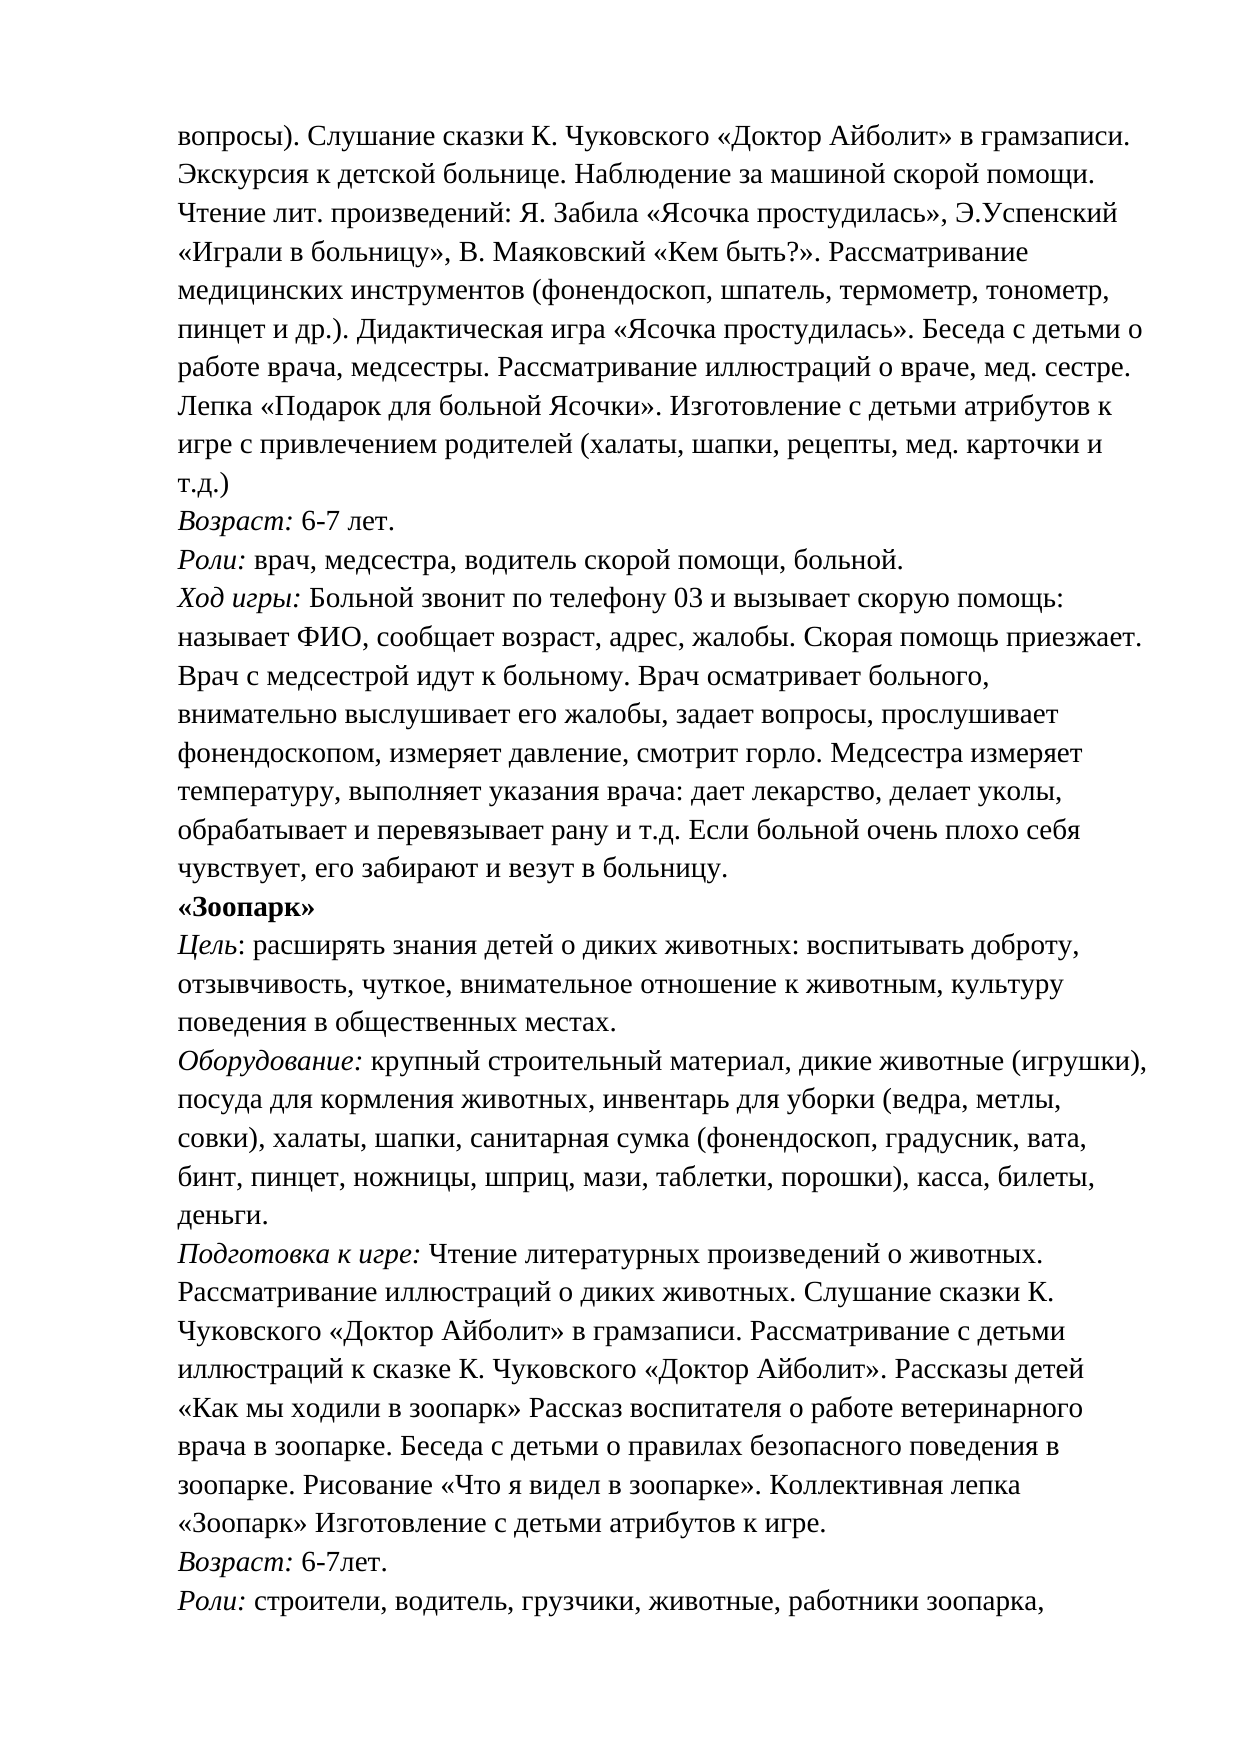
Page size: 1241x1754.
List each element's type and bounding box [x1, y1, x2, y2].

text [177, 118, 1152, 1616]
